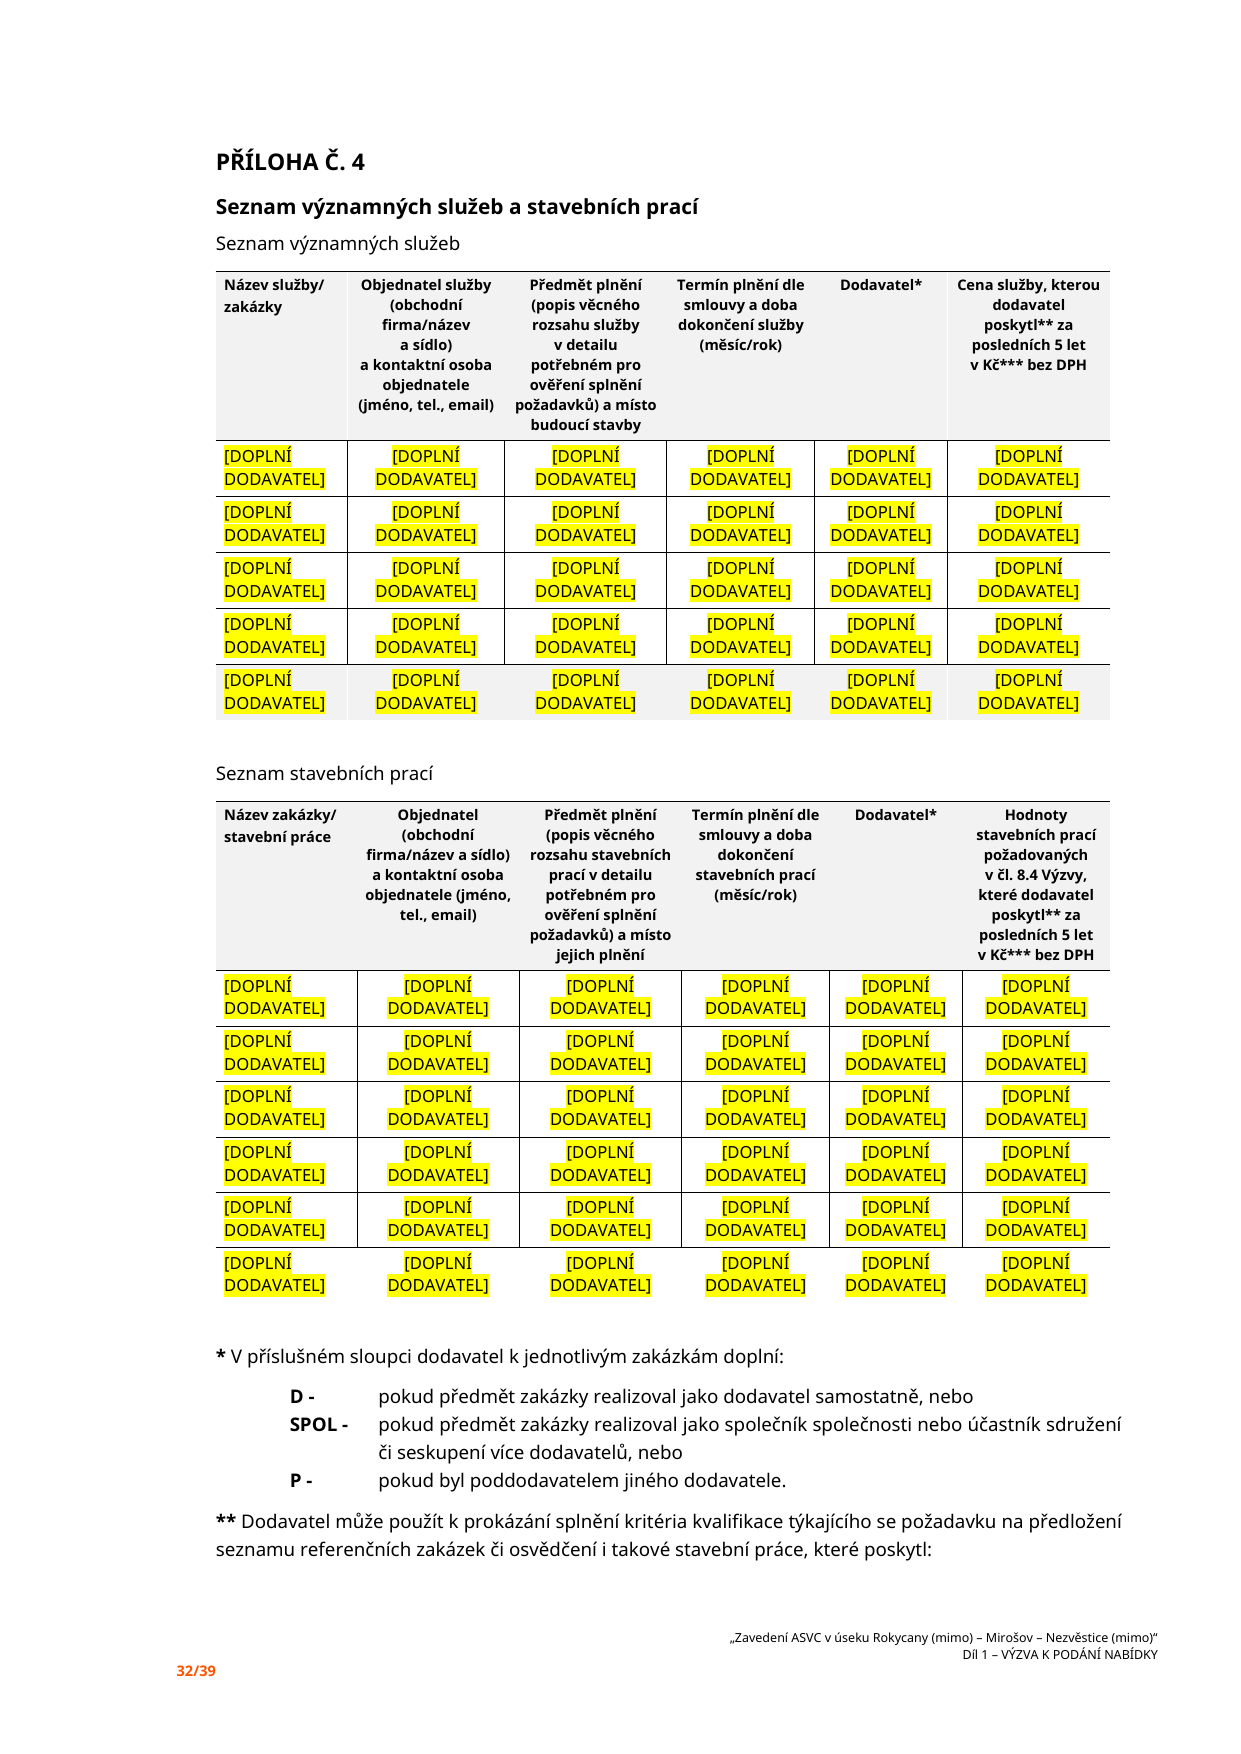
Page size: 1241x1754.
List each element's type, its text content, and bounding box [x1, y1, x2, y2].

table_cell [DOPLNÍ DODAVATEL] [216, 665, 347, 720]
table_cell [DOPLNÍ DODAVATEL] [667, 497, 814, 552]
table_cell [DOPLNÍ DODAVATEL] [682, 971, 829, 1026]
table_cell [DOPLNÍ DODAVATEL] [829, 1248, 962, 1303]
table_cell [DOPLNÍ DODAVATEL] [667, 609, 814, 664]
text Seznam významných služeb a stavebních prací [216, 192, 1122, 221]
table_cell [DOPLNÍ DODAVATEL] [358, 1193, 519, 1247]
table_cell [DOPLNÍ DODAVATEL] [504, 665, 667, 720]
table_cell [DOPLNÍ DODAVATEL] [216, 1248, 357, 1303]
table_cell [DOPLNÍ DODAVATEL] [815, 441, 947, 496]
table_cell [DOPLNÍ DODAVATEL] [815, 497, 947, 552]
table_cell [DOPLNÍ DODAVATEL] [216, 441, 347, 496]
table_cell [DOPLNÍ DODAVATEL] [948, 609, 1110, 664]
table_cell [DOPLNÍ DODAVATEL] [814, 665, 947, 720]
text Seznam stavebních prací [216, 760, 1122, 786]
table_cell [DOPLNÍ DODAVATEL] [520, 1027, 681, 1081]
table_cell [DOPLNÍ DODAVATEL] [520, 1138, 681, 1192]
table_cell [DOPLNÍ DODAVATEL] [348, 609, 504, 664]
table_cell [DOPLNÍ DODAVATEL] [358, 1138, 519, 1192]
table_cell [DOPLNÍ DODAVATEL] [519, 1248, 682, 1303]
table_cell [DOPLNÍ DODAVATEL] [948, 553, 1110, 608]
table_cell [DOPLNÍ DODAVATEL] [667, 665, 814, 720]
table_cell [DOPLNÍ DODAVATEL] [963, 1193, 1110, 1247]
table_cell [DOPLNÍ DODAVATEL] [505, 609, 666, 664]
text SPOL - pokud předmět zakázky realizoval jako společník společnosti nebo účastník sdružení či seskupení více dodavatelů, nebo [289, 1412, 1122, 1465]
text Seznam významných služeb [216, 230, 1122, 256]
table_cell [DOPLNÍ DODAVATEL] [962, 1248, 1110, 1303]
table_cell [DOPLNÍ DODAVATEL] [948, 665, 1110, 720]
table_cell [DOPLNÍ DODAVATEL] [348, 441, 504, 496]
table_cell [DOPLNÍ DODAVATEL] [216, 1193, 357, 1247]
text * V příslušném sloupci dodavatel k jednotlivým zakázkám doplní: [216, 1343, 1122, 1369]
table_cell [DOPLNÍ DODAVATEL] [667, 553, 814, 608]
table_cell [DOPLNÍ DODAVATEL] [815, 609, 947, 664]
table_cell [DOPLNÍ DODAVATEL] [948, 497, 1110, 552]
table_header Hodnoty stavebních prací požadovaných v čl. 8.4 Výzvy, které dodavatel poskytl** za posledních 5 let v Kč*** bez DPH [962, 802, 1110, 970]
table_cell [DOPLNÍ DODAVATEL] [963, 1138, 1110, 1192]
text D - pokud předmět zakázky realizoval jako dodavatel samostatně, nebo [289, 1384, 1122, 1409]
table_cell [DOPLNÍ DODAVATEL] [830, 971, 962, 1026]
text ** Dodavatel může použít k prokázání splnění kritéria kvalifikace týkajícího se požadavku na předložení seznamu referenčních zakázek či osvědčení i takové stavební práce, které poskytl: [216, 1508, 1122, 1562]
table_cell [DOPLNÍ DODAVATEL] [963, 971, 1110, 1026]
table_cell [DOPLNÍ DODAVATEL] [520, 971, 681, 1026]
table_cell [DOPLNÍ DODAVATEL] [216, 553, 347, 608]
table_header Termín plnění dle smlouvy a doba dokončení služby (měsíc/rok) [667, 272, 814, 440]
table_header Cena služby, kterou dodavatel poskytl** za posledních 5 let v Kč*** bez DPH [948, 272, 1110, 440]
table_header Objednatel (obchodní firma/název a sídlo) a kontaktní osoba objednatele (jméno, tel., email) [357, 802, 519, 970]
table_header Dodavatel* [829, 802, 962, 970]
table_cell [DOPLNÍ DODAVATEL] [216, 1082, 357, 1136]
table_cell [DOPLNÍ DODAVATEL] [682, 1248, 829, 1303]
table_cell [DOPLNÍ DODAVATEL] [216, 971, 357, 1026]
table_cell [DOPLNÍ DODAVATEL] [358, 1082, 519, 1136]
table_cell [DOPLNÍ DODAVATEL] [505, 497, 666, 552]
table_cell [DOPLNÍ DODAVATEL] [963, 1027, 1110, 1081]
table_cell [DOPLNÍ DODAVATEL] [216, 497, 347, 552]
table_header Název služby/ zakázky [216, 272, 347, 440]
table_cell [DOPLNÍ DODAVATEL] [682, 1138, 829, 1192]
table_cell [DOPLNÍ DODAVATEL] [520, 1193, 681, 1247]
table_cell [DOPLNÍ DODAVATEL] [358, 971, 519, 1026]
table_cell [DOPLNÍ DODAVATEL] [682, 1193, 829, 1247]
table_cell [DOPLNÍ DODAVATEL] [357, 1248, 519, 1303]
table_header Termín plnění dle smlouvy a doba dokončení stavebních prací (měsíc/rok) [682, 802, 829, 970]
table_cell [DOPLNÍ DODAVATEL] [216, 1027, 357, 1081]
table_header Předmět plnění (popis věcného rozsahu stavebních prací v detailu potřebném pro ověření splnění požadavků) a místo jejich plnění [519, 802, 682, 970]
table_cell [DOPLNÍ DODAVATEL] [815, 553, 947, 608]
text P - pokud byl poddodavatelem jiného dodavatele. [289, 1468, 1122, 1493]
table_cell [DOPLNÍ DODAVATEL] [682, 1027, 829, 1081]
table_cell [DOPLNÍ DODAVATEL] [216, 609, 347, 664]
table_cell [DOPLNÍ DODAVATEL] [948, 441, 1110, 496]
table_header Předmět plnění (popis věcného rozsahu služby v detailu potřebném pro ověření splnění požadavků) a místo budoucí stavby [504, 272, 667, 440]
table_cell [DOPLNÍ DODAVATEL] [505, 553, 666, 608]
table_cell [DOPLNÍ DODAVATEL] [358, 1027, 519, 1081]
table_header Dodavatel* [814, 272, 947, 440]
table_cell [DOPLNÍ DODAVATEL] [830, 1027, 962, 1081]
table_header Název zakázky/ stavební práce [216, 802, 357, 970]
table_cell [DOPLNÍ DODAVATEL] [830, 1082, 962, 1136]
table_cell [DOPLNÍ DODAVATEL] [963, 1082, 1110, 1136]
table_cell [DOPLNÍ DODAVATEL] [348, 665, 504, 720]
table_header Objednatel služby (obchodní firma/název a sídlo) a kontaktní osoba objednatele (jméno, tel., email) [348, 272, 504, 440]
table_cell [DOPLNÍ DODAVATEL] [505, 441, 666, 496]
table_cell [DOPLNÍ DODAVATEL] [216, 1138, 357, 1192]
table_cell [DOPLNÍ DODAVATEL] [348, 497, 504, 552]
table_cell [DOPLNÍ DODAVATEL] [830, 1193, 962, 1247]
text Příloha č. 4 [216, 146, 1122, 177]
table_cell [DOPLNÍ DODAVATEL] [667, 441, 814, 496]
table_cell [DOPLNÍ DODAVATEL] [682, 1082, 829, 1136]
table_cell [DOPLNÍ DODAVATEL] [520, 1082, 681, 1136]
table_cell [DOPLNÍ DODAVATEL] [830, 1138, 962, 1192]
table_cell [DOPLNÍ DODAVATEL] [348, 553, 504, 608]
